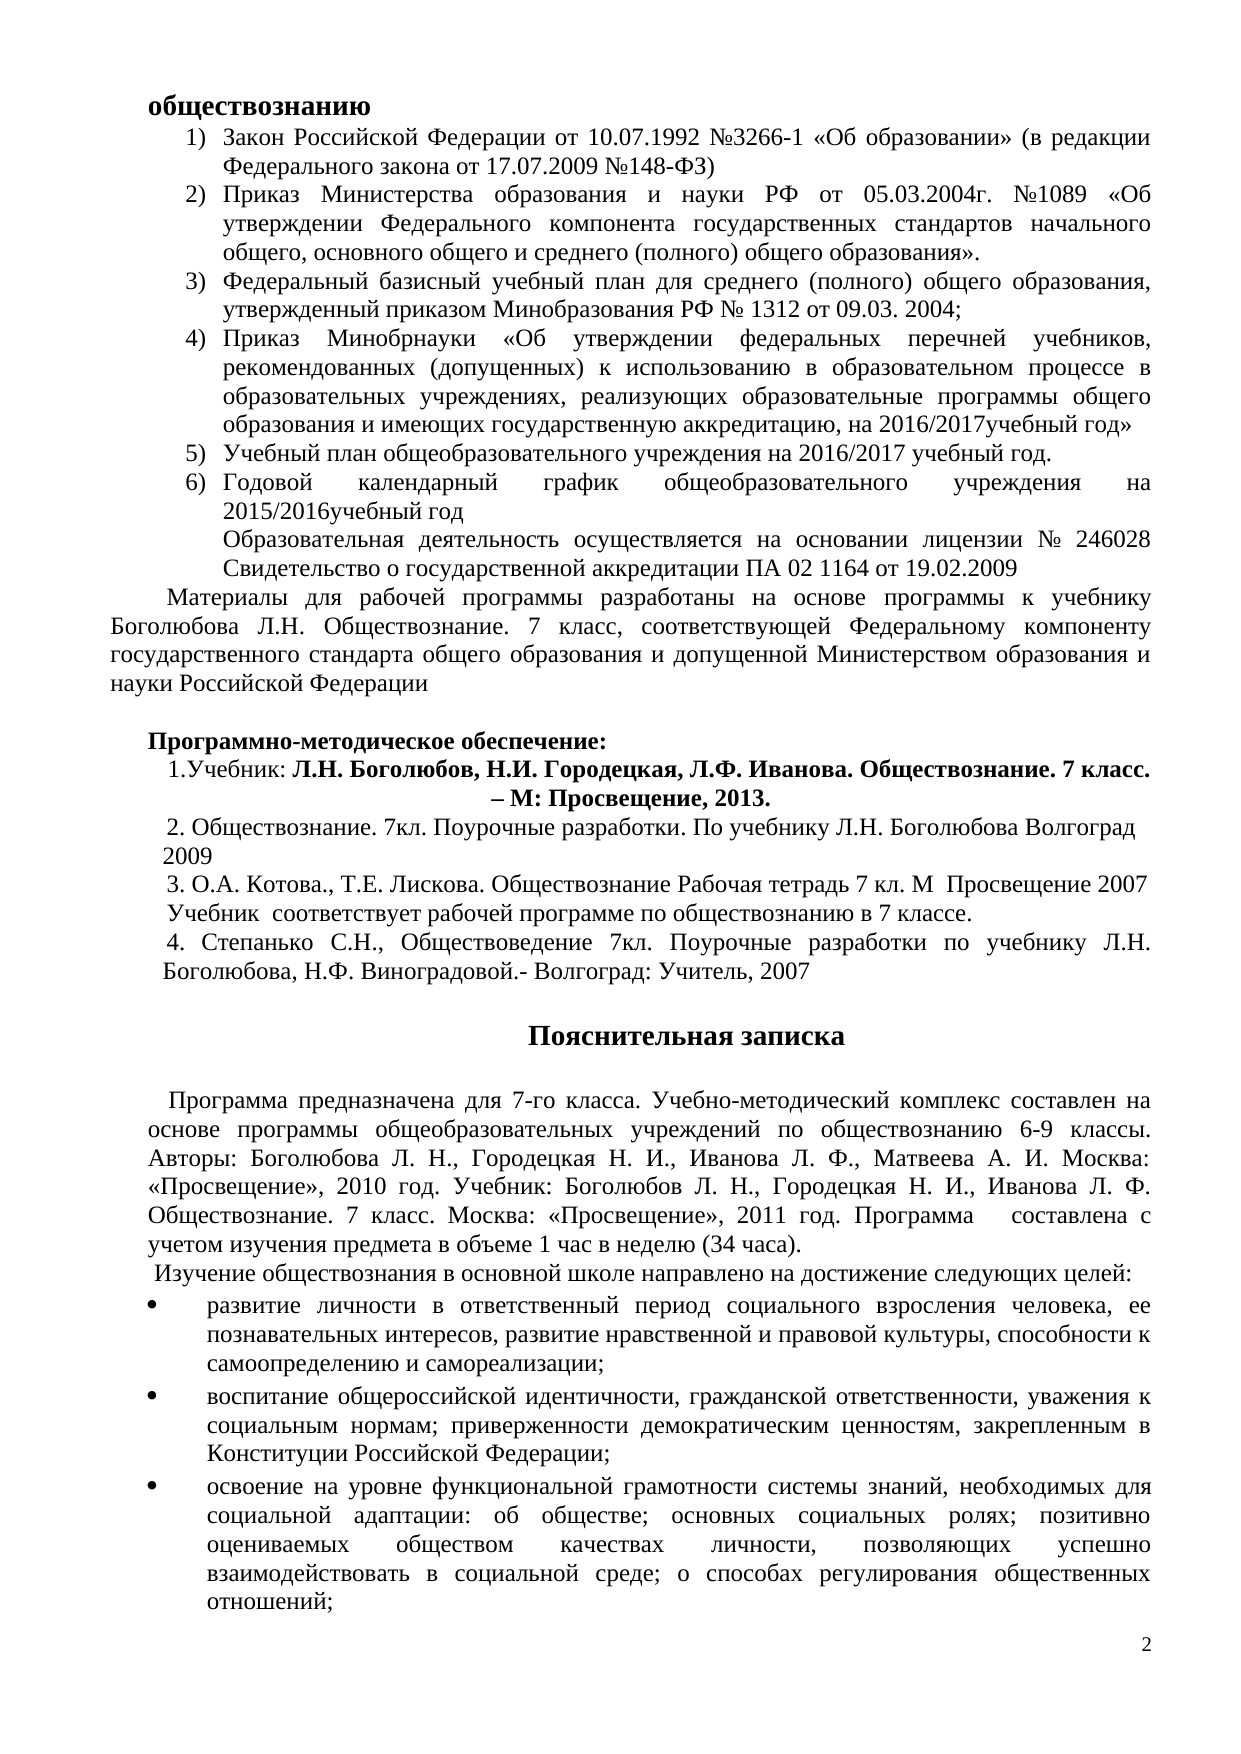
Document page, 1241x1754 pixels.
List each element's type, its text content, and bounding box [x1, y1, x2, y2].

text 3. О.А. Котова., Т.Е. Лискова. Обществознание Рабочая тетрадь 7 кл. М Просвещение 2007 [110, 869, 1152, 898]
list развитие личности в ответственный период социального взросления человека, ее познавательных интересов, развитие нравственной и правовой культуры, способности к самоопределению и самореализации; [148, 1291, 1152, 1377]
text 4. Степанько С.Н., Обществоведение 7кл. Поурочные разработки по учебнику Л.Н. Боголюбова, Н.Ф. Виноградовой.- Волгоград: Учитель, 2007 [162, 927, 1152, 984]
text Изучение обществознания в основной школе направлено на достижение следующих целей: [148, 1258, 1152, 1286]
text Материалы для рабочей программы разработаны на основе программы к учебнику Боголюбова Л.Н. Обществознание. 7 класс, соответствующей Федеральному компоненту государственного стандарта общего образования и допущенной Министерством образования и науки Российской Федерации [110, 582, 1152, 697]
list Годовой календарный график общеобразовательного учреждения на 2015/2016учебный год [185, 467, 1152, 524]
text Программно-методическое обеспечение: [148, 726, 1152, 754]
text 2. Обществознание. 7кл. Поурочные разработки. По учебнику Л.Н. Боголюбова Волгоград 2009 [162, 812, 1152, 869]
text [148, 88, 1152, 122]
text Учебник соответствует рабочей программе по обществознанию в 7 классе. [110, 898, 1152, 927]
list освоение на уровне функциональной грамотности системы знаний, необходимых для социальной адаптации: об обществе; основных социальных ролях; позитивно оцениваемых обществом качествах личности, позволяющих успешно взаимодействовать в социальной среде; о способах регулирования общественных отношений; [148, 1471, 1152, 1615]
list Приказ Минобрнауки «Об утверждении федеральных перечней учебников, рекомендованных (допущенных) к использованию в образовательном процессе в образовательных учреждениях, реализующих образовательные программы общего образования и имеющих государственную аккредитацию, на 2016/2017учебный год» [185, 323, 1152, 438]
list Учебный план общеобразовательного учреждения на 2016/2017 учебный год. [185, 438, 1152, 467]
list Закон Российской Федерации от 10.07.1992 №3266-1 «Об образовании» (в редакции Федерального закона от 17.07.2009 №148-ФЗ) [185, 122, 1152, 179]
text Образовательная деятельность осуществляется на основании лицензии № 246028 Свидетельство о государственной аккредитации ПА 02 1164 от 19.02.2009 [223, 524, 1152, 582]
text Программа предназначена для 7-го класса. Учебно-методический комплекс составлен на основе программы общеобразовательных учреждений по обществознанию 6-9 классы. Авторы: Боголюбова Л. Н., Городецкая Н. И., Иванова Л. Ф., Матвеева А. И. Москва: «Просвещение», 2010 год. Учебник: Боголюбов Л. Н., Городецкая Н. И., Иванова Л. Ф. Обществознание. 7 класс. Москва: «Просвещение», 2011 год. Программа составлена с учетом изучения предмета в объеме 1 час в неделю (34 часа). [148, 1085, 1152, 1258]
list воспитание общероссийской идентичности, гражданской ответственности, уважения к социальным нормам; приверженности демократическим ценностям, закрепленным в Конституции Российской Федерации; [148, 1381, 1152, 1467]
text 1.Учебник: Л.Н. Боголюбов, Н.И. Городецкая, Л.Ф. Иванова. Обществознание. 7 класс. – М: Просвещение, 2013. [110, 754, 1152, 812]
list Приказ Министерства образования и науки РФ от 05.03.2004г. №1089 «Об утверждении Федерального компонента государственных стандартов начального общего, основного общего и среднего (полного) общего образования». [185, 179, 1152, 266]
text Пояснительная записка [148, 1018, 1152, 1052]
list Федеральный базисный учебный план для среднего (полного) общего образования, утвержденный приказом Минобразования РФ № 1312 от 09.03. 2004; [185, 266, 1152, 323]
